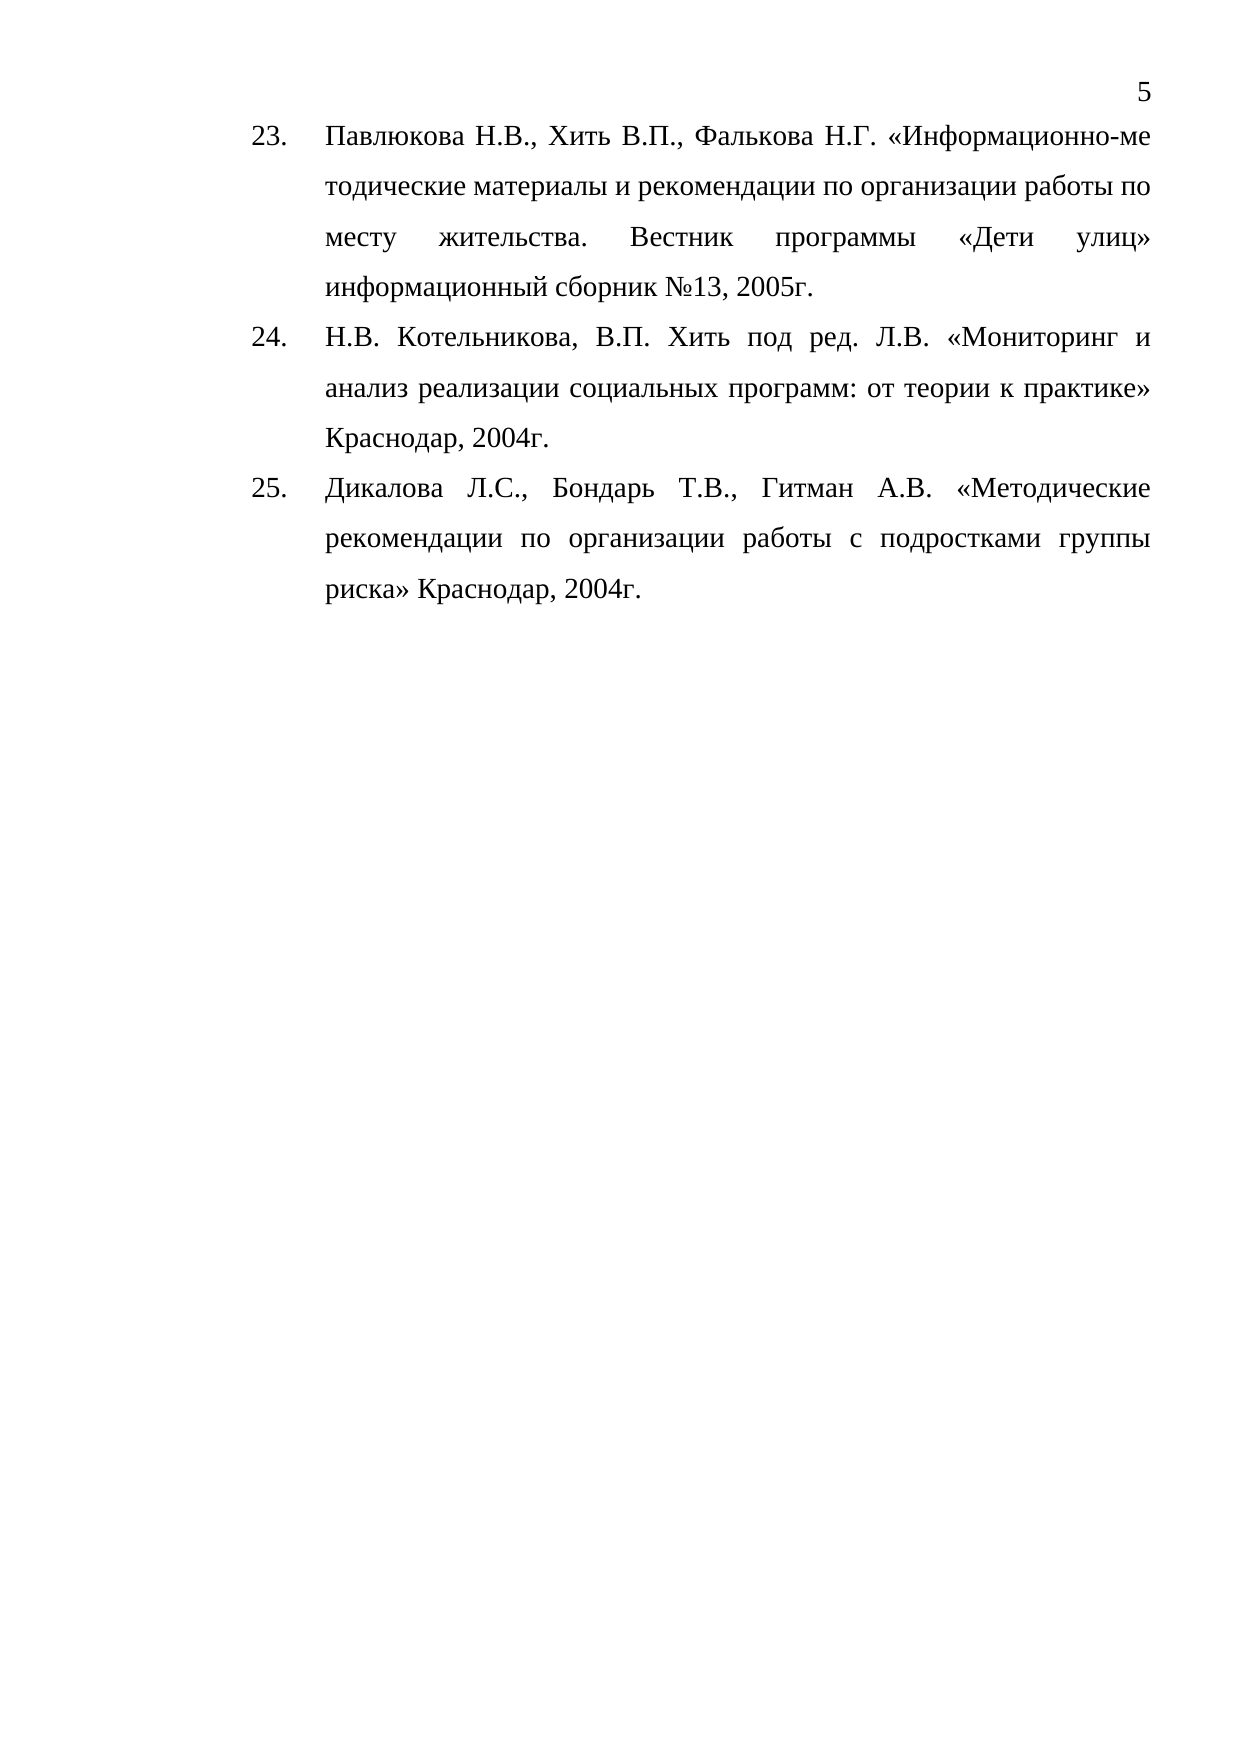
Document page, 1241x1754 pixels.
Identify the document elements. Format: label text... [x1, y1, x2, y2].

list Н.В. Котельникова, В.П. Хить под ред. Л.В. «Мониторинг и анализ реализации социальных программ: от теории к практике» Краснодар, 2004г. [251, 319, 1152, 453]
list Дикалова Л.С., Бондарь Т.В., Гитман А.В. «Методические рекомендации по организации работы с подростками группы риска» Краснодар, 2004г. [251, 470, 1152, 604]
list Павлюкова Н.В., Хить В.П., Фалькова Н.Г. «Информационно-ме тодические материалы и рекомендации по организации работы по месту жительства. Вестник программы «Дети улиц» информационный сборник №13, 2005г. [251, 118, 1152, 303]
